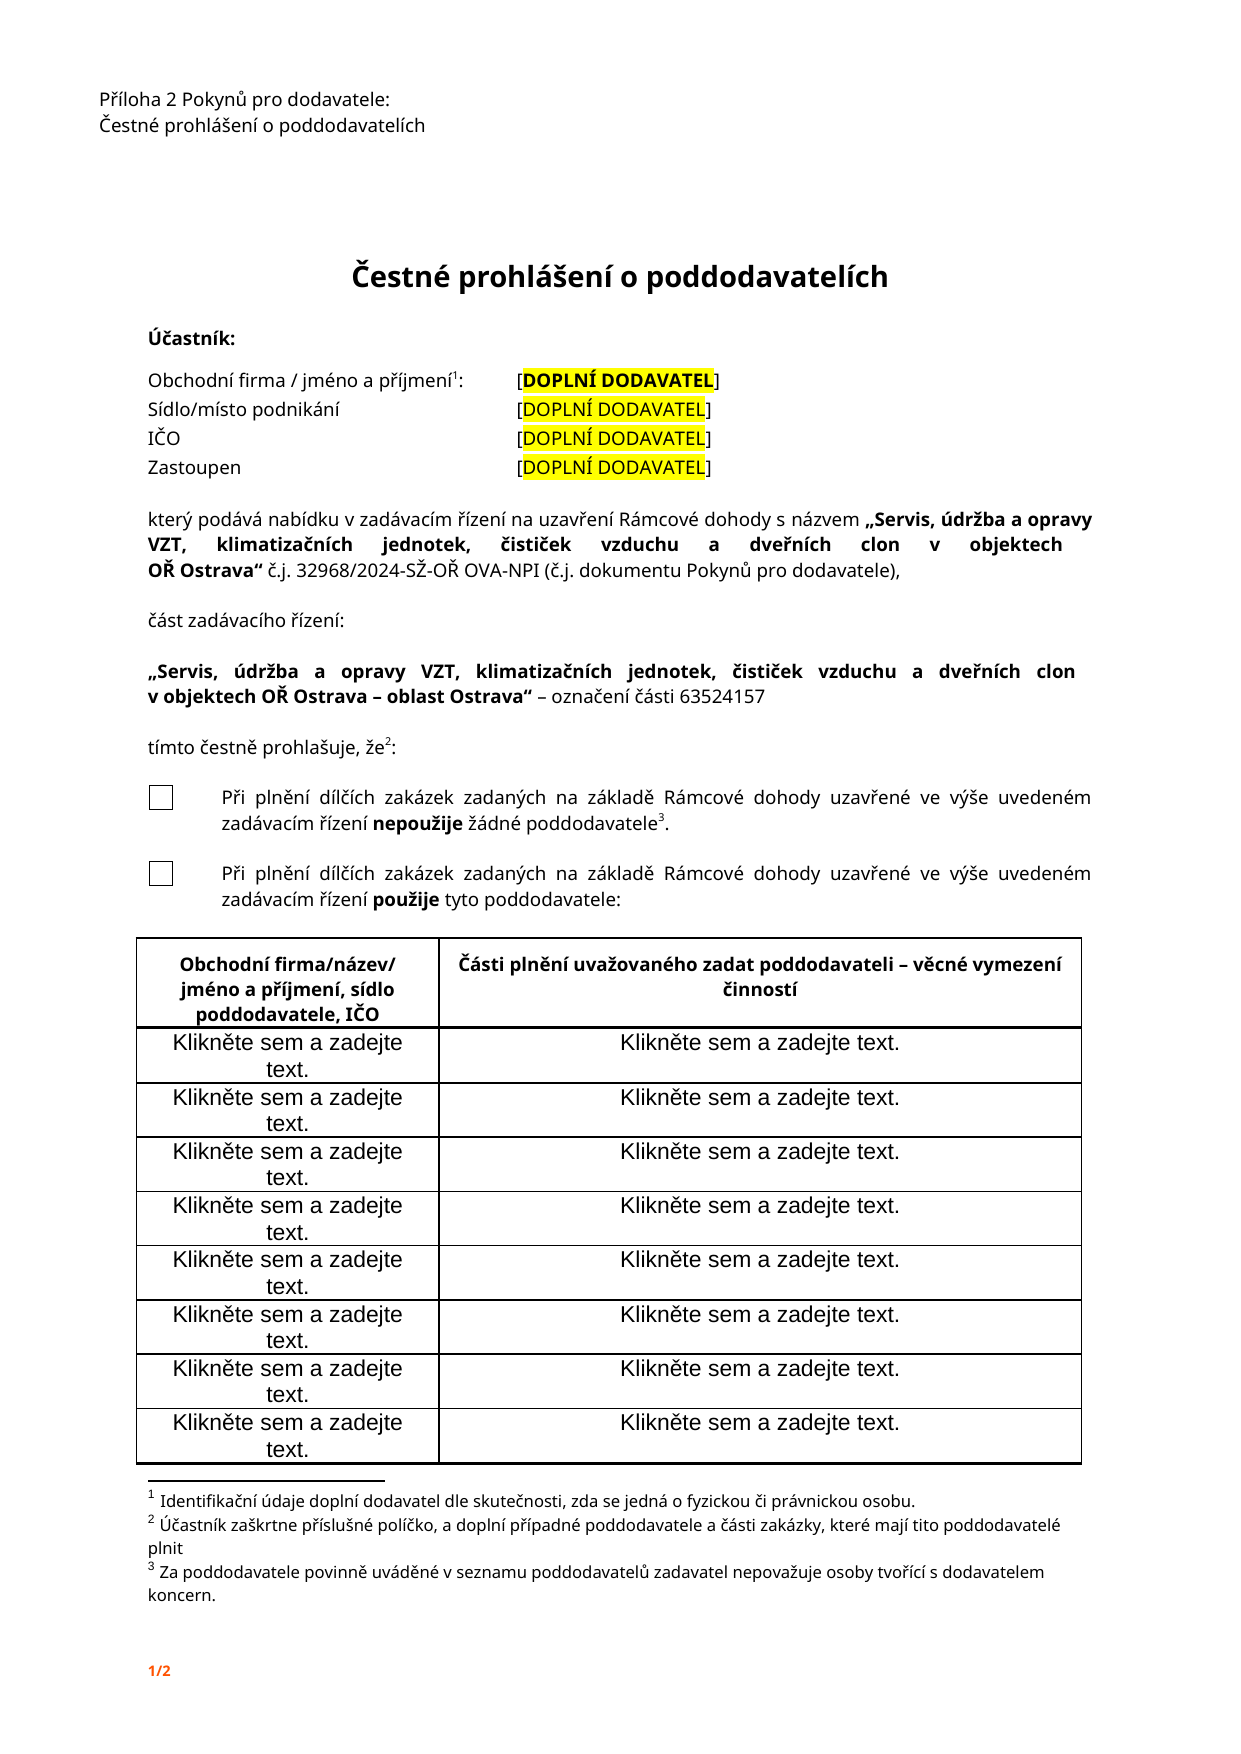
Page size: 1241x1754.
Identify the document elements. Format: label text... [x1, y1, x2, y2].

text Účastník: [148, 321, 1093, 352]
text IČO [148, 422, 1093, 451]
text Sídlo/místo podnikání [DOPLNÍ DODAVATEL] [148, 393, 1093, 422]
text tímto čestně prohlašuje, že: [148, 734, 1093, 759]
table_header Obchodní firma/název/ jméno a příjmení, sídlo poddodavatele, IČO [137, 939, 438, 1026]
text Při plnění dílčích zakázek zadaných na základě Rámcové dohody uzavřené ve výše uvedeném zadávacím řízení nepoužije žádné poddodavatele. [148, 784, 1093, 836]
text Při plnění dílčích zakázek zadaných na základě Rámcové dohody uzavřené ve výše uvedeném zadávacím řízení použije tyto poddodavatele: [148, 861, 1093, 912]
text Zastoupen [148, 451, 1093, 480]
text část zadávacího řízení: [148, 607, 1093, 633]
table_header Části plnění uvažovaného zadat poddodavateli – věcné vymezení činností [440, 939, 1081, 1026]
text „Servis, údržba a opravy VZT, klimatizačních jednotek, čističek vzduchu a dveřních clon v objektech OŘ Ostrava – oblast Ostrava“ – označení části 63524157 [148, 658, 1093, 709]
title Čestné prohlášení o poddodavatelích [148, 256, 1093, 296]
text Obchodní firma / jméno a příjmení: [148, 364, 1093, 393]
text který podává nabídku v zadávacím řízení na uzavření Rámcové dohody s názvem „Servis, údržba a opravy VZT, klimatizačních jednotek, čističek vzduchu a dveřních clon v objektech OŘ Ostrava“ č.j. 32968/2024-SŽ-OŘ OVA-NPI (č.j. dokumentu Pokynů pro dodavatele), [148, 506, 1093, 582]
